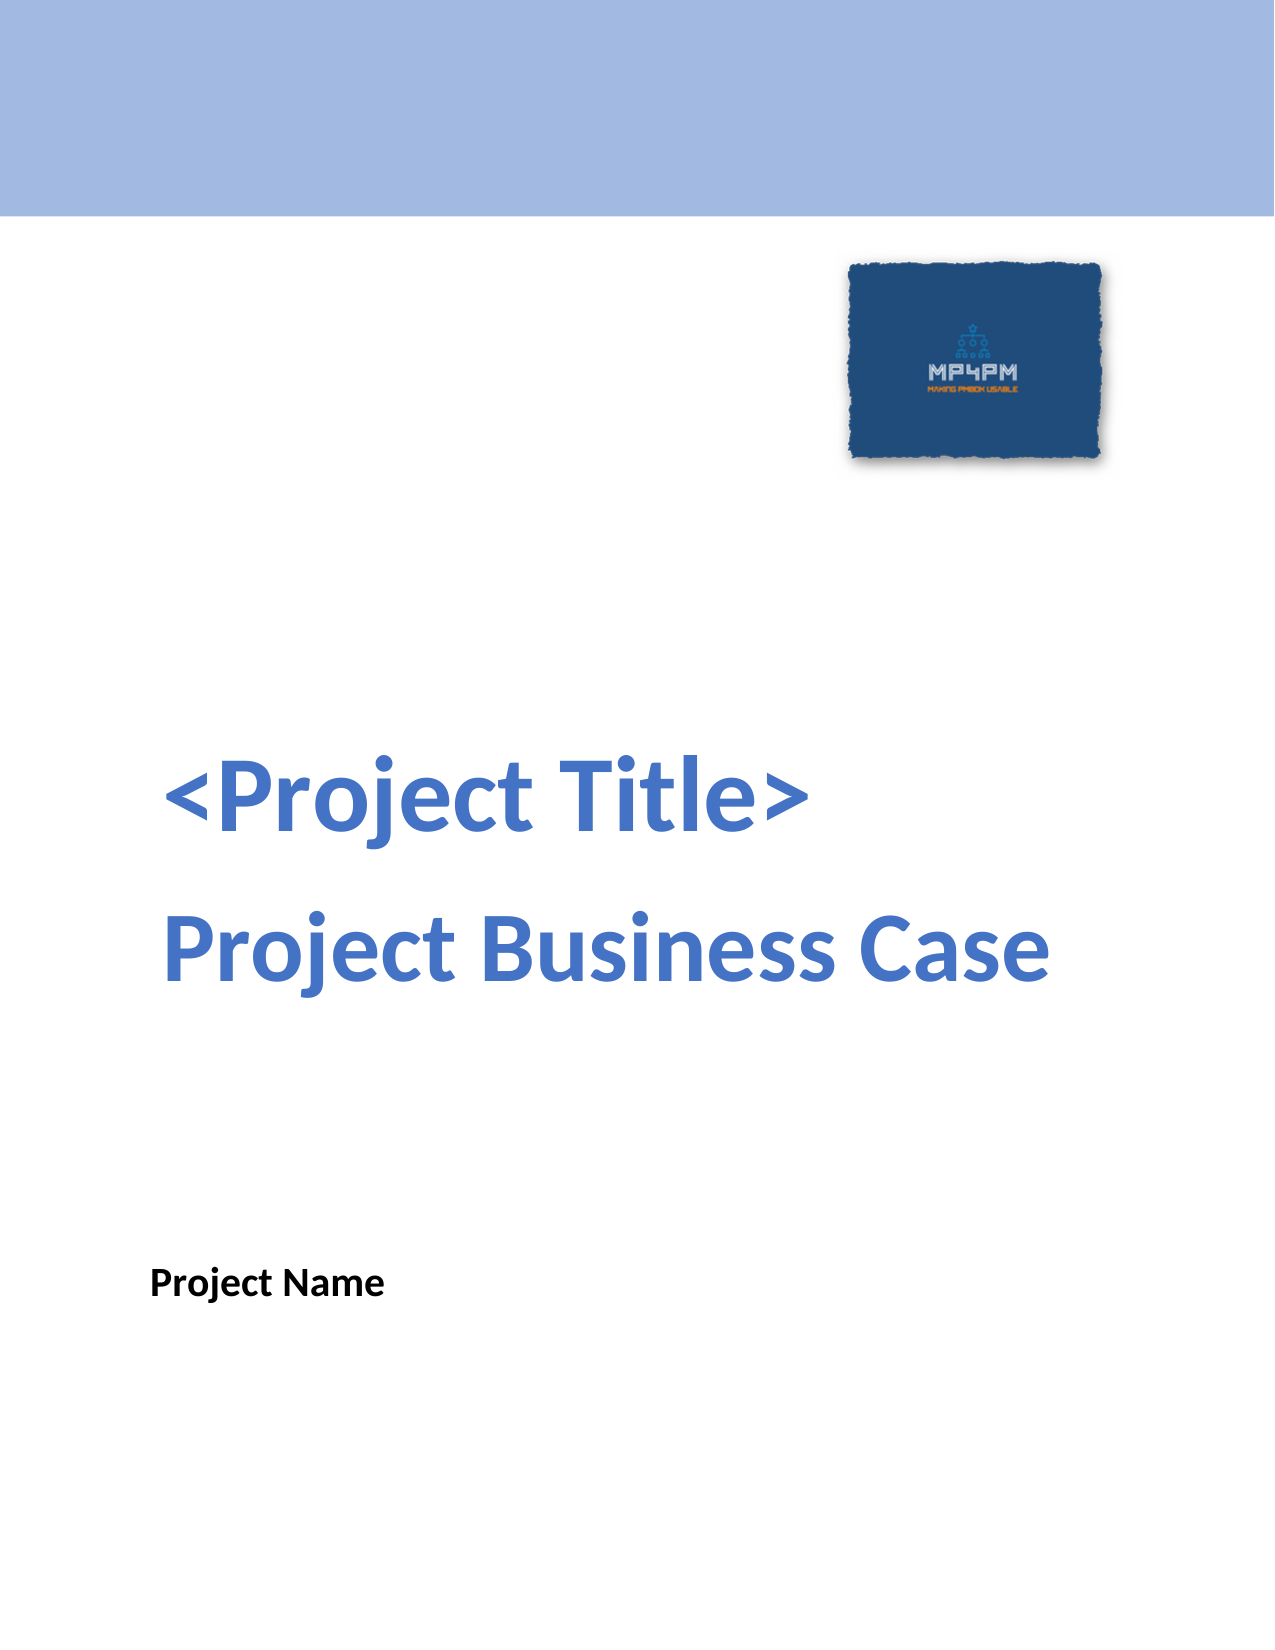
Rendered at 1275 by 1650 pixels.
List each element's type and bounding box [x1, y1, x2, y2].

picture [822, 238, 1125, 483]
